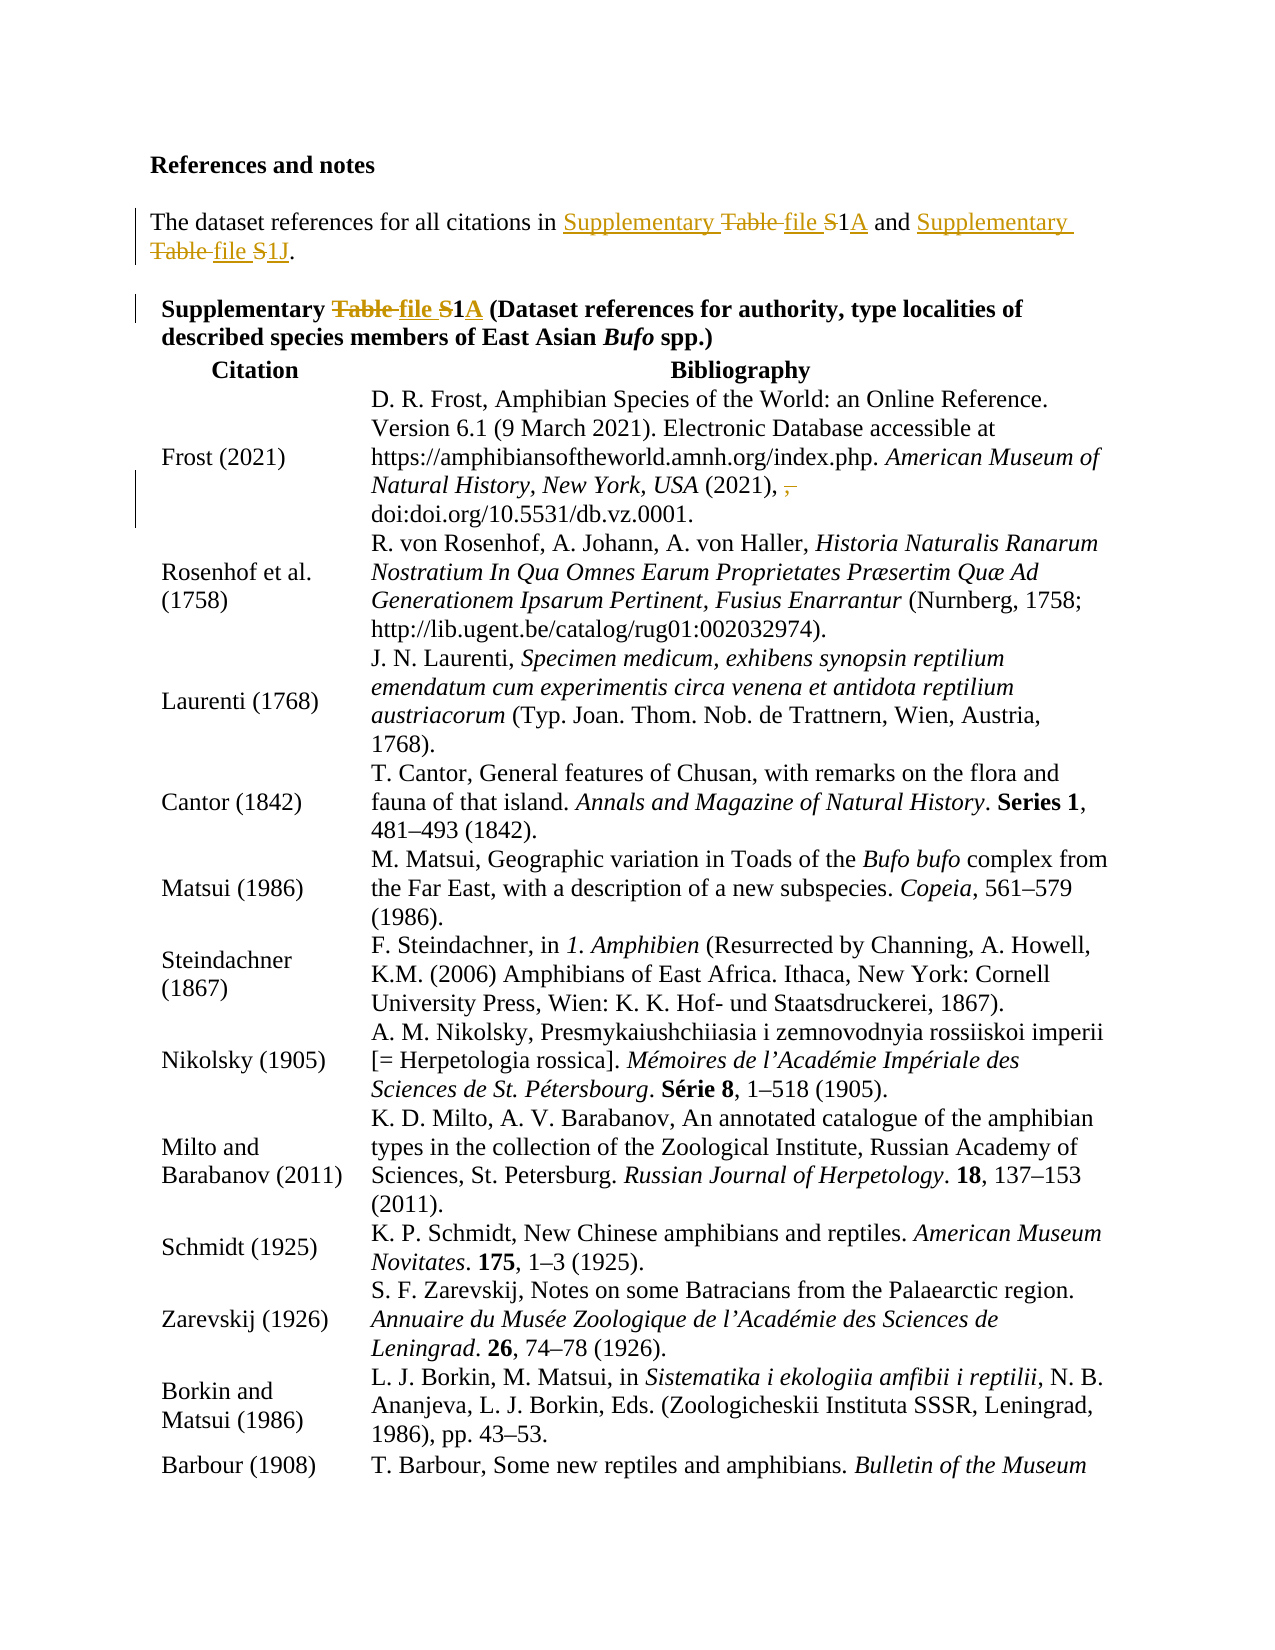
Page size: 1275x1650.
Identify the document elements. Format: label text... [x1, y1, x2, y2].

table_cell T. Cantor, General features of Chusan, with remarks on the flora and fauna of that island. Annals and Magazine of Natural History. Series 1, 481–493 (1842). [360, 758, 1121, 844]
table_cell Barbour (1908) [150, 1448, 359, 1481]
table_cell R. von Rosenhof, A. Johann, A. von Haller, Historia Naturalis Ranarum Nostratium In Qua Omnes Earum Proprietates Præsertim Quæ Ad Generationem Ipsarum Pertinent, Fusius Enarrantur (Nurnberg, 1758; http://lib.ugent.be/catalog/rug01:002032974). [360, 528, 1121, 643]
table_cell F. Steindachner, in 1. Amphibien (Resurrected by Channing, A. Howell, K.M. (2006) Amphibians of East Africa. Ithaca, New York: Cornell University Press, Wien: K. K. Hof- und Staatsdruckerei, 1867). [360, 930, 1121, 1017]
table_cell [360, 1448, 1121, 1481]
table_header Supplementary 1 (Dataset references for authority, type localities of described species members of East Asian Bufo spp.) [150, 294, 1121, 351]
table_cell K. P. Schmidt, New Chinese amphibians and reptiles. American Museum Novitates. 175, 1–3 (1925). [360, 1218, 1121, 1275]
table_cell Rosenhof et al. (1758) [150, 528, 359, 643]
table_cell K. D. Milto, A. V. Barabanov, An annotated catalogue of the amphibian types in the collection of the Zoological Institute, Russian Academy of Sciences, St. Petersburg. Russian Journal of Herpetology. 18, 137–153 (2011). [360, 1103, 1121, 1218]
table_cell Nikolsky (1905) [150, 1017, 359, 1103]
table_cell D. R. Frost, Amphibian Species of the World: an Online Reference. Version 6.1 (9 March 2021). Electronic Database accessible at https://amphibiansoftheworld.amnh.org/index.php. American Museum of Natural History, New York, USA (2021), doi:doi.org/10.5531/db.vz.0001. [360, 384, 1121, 528]
text References and notes [150, 150, 1125, 179]
table_cell Schmidt (1925) [150, 1218, 359, 1275]
table_cell Matsui (1986) [150, 844, 359, 930]
table_cell Citation [150, 351, 359, 384]
text The dataset references for all citations in 1 and . [150, 207, 1125, 265]
table_cell Zarevskij (1926) [150, 1275, 359, 1362]
table_cell Bibliography [360, 351, 1121, 384]
table_cell Steindachner (1867) [150, 930, 359, 1017]
table_cell Laurenti (1768) [150, 643, 359, 758]
table_cell M. Matsui, Geographic variation in Toads of the Bufo bufo complex from the Far East, with a description of a new subspecies. Copeia, 561–579 (1986). [360, 844, 1121, 930]
table_cell L. J. Borkin, M. Matsui, in Sistematika i ekologiia amfibii i reptilii, N. B. Ananjeva, L. J. Borkin, Eds. (Zoologicheskii Instituta SSSR, Leningrad, 1986), pp. 43–53. [360, 1362, 1121, 1448]
table_cell A. M. Nikolsky, Presmykaiushchiiasia i zemnovodnyia rossiiskoi imperii [= Herpetologia rossica]. Mémoires de l’Académie Impériale des Sciences de St. Pétersbourg. Série 8, 1–518 (1905). [360, 1017, 1121, 1103]
table_cell Frost (2021) [150, 384, 359, 528]
table_cell J. N. Laurenti, Specimen medicum, exhibens synopsin reptilium emendatum cum experimentis circa venena et antidota reptilium austriacorum (Typ. Joan. Thom. Nob. de Trattnern, Wien, Austria, 1768). [360, 643, 1121, 758]
table_cell Milto and Barabanov (2011) [150, 1103, 359, 1218]
table_cell Borkin and Matsui (1986) [150, 1362, 359, 1448]
table_cell S. F. Zarevskij, Notes on some Batracians from the Palaearctic region. Annuaire du Musée Zoologique de l’Académie des Sciences de Leningrad. 26, 74–78 (1926). [360, 1275, 1121, 1362]
table_cell Cantor (1842) [150, 758, 359, 844]
